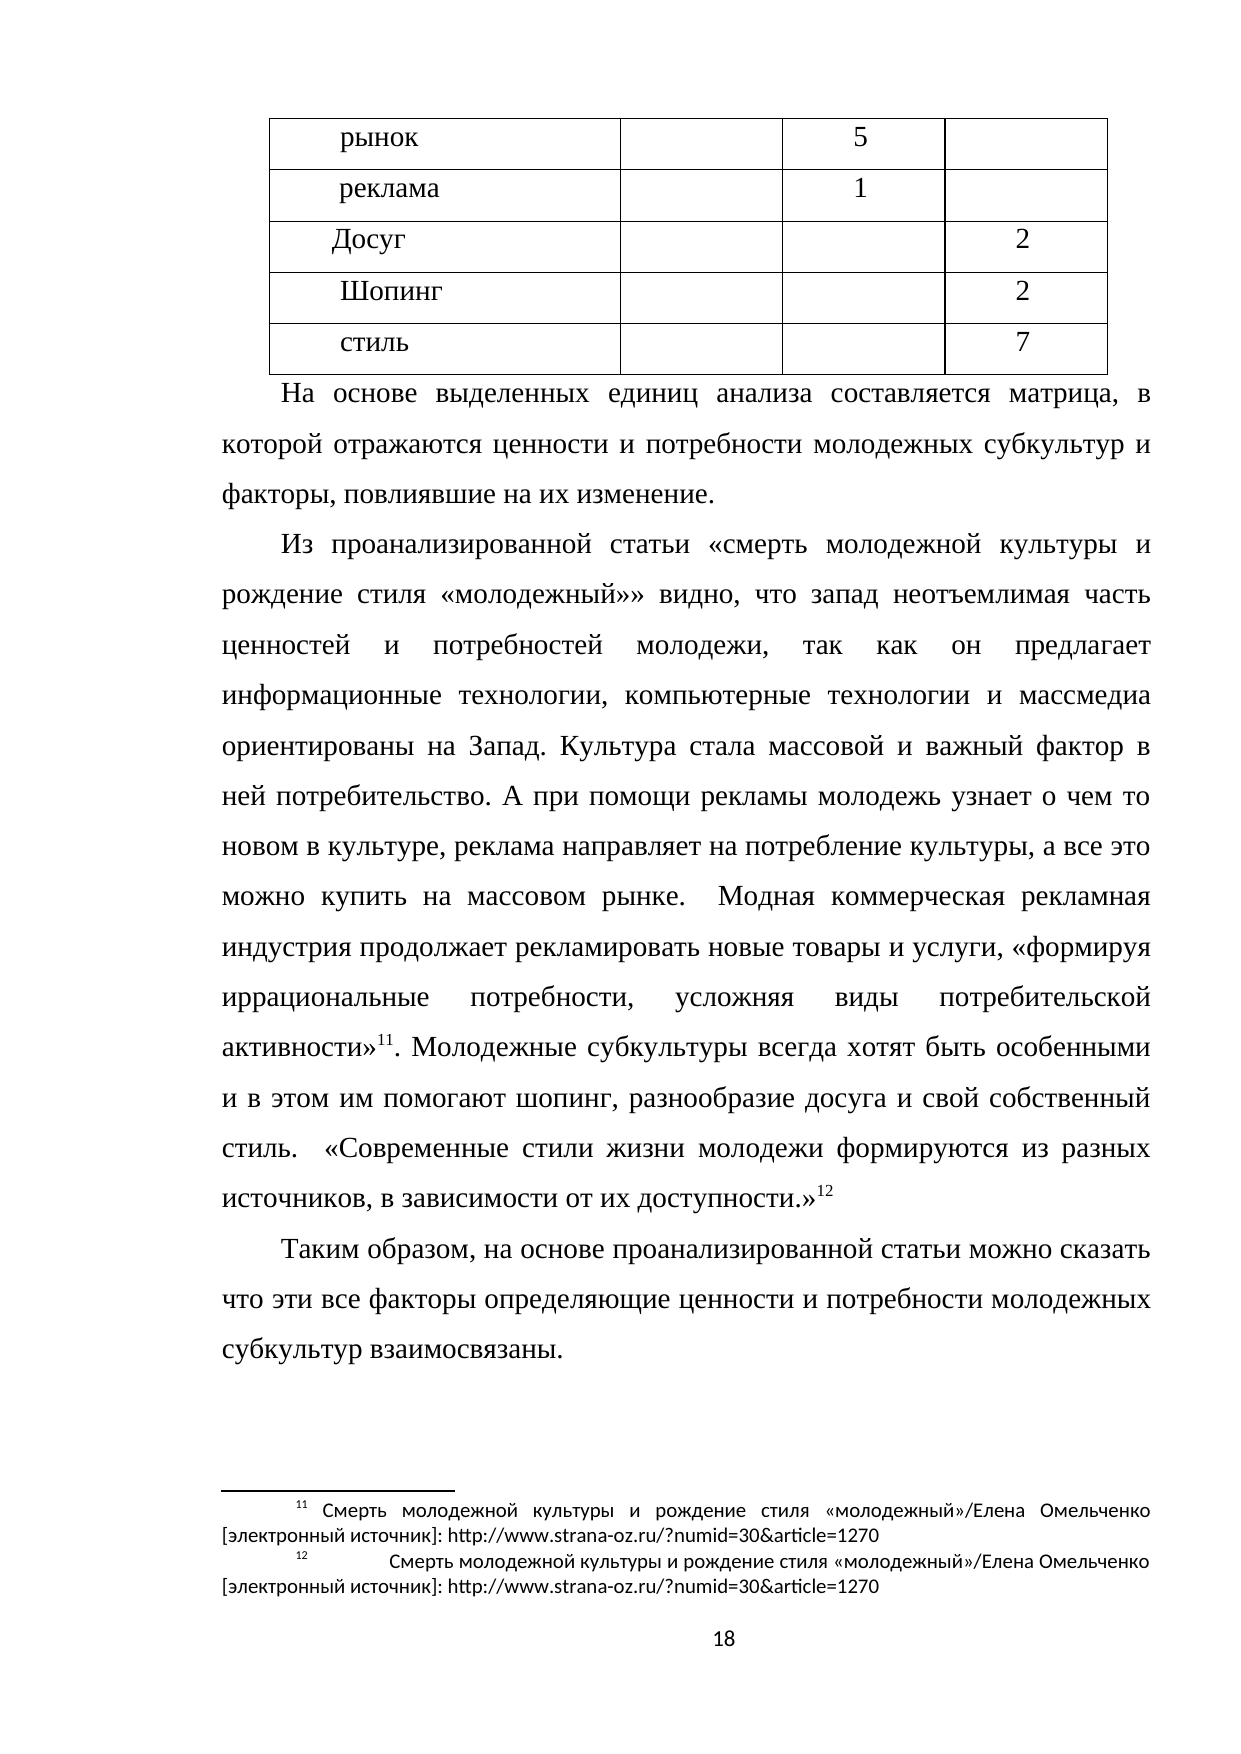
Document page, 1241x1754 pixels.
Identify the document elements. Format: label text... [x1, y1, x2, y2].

table_cell 5 [783, 119, 944, 169]
text На основе выделенных единиц анализа составляется матрица, в которой отражаются ценности и потребности молодежных субкультур и факторы, повлиявшие на их изменение. [222, 375, 1152, 509]
table_cell [783, 222, 944, 272]
table_cell реклама [270, 170, 620, 221]
table_cell рынок [270, 119, 620, 169]
table_cell 7 [946, 324, 1107, 374]
table_cell [621, 324, 782, 374]
table_cell [783, 324, 944, 374]
table_cell [783, 273, 944, 323]
table_cell [946, 170, 1107, 221]
table_cell [946, 119, 1107, 169]
text Таким образом, на основе проанализированной статьи можно сказать что эти все факторы определяющие ценности и потребности молодежных субкультур взаимосвязаны. [222, 1231, 1152, 1365]
table_cell [621, 119, 782, 169]
table_cell Шопинг [270, 273, 620, 323]
table_cell 1 [783, 170, 944, 221]
table_cell 2 [946, 222, 1107, 272]
table_cell [621, 170, 782, 221]
table_cell Досуг [270, 222, 620, 272]
text Из проанализированной статьи «смерть молодежной культуры и рождение стиля «молодежный»» видно, что запад неотъемлимая часть ценностей и потребностей молодежи, так как он предлагает информационные технологии, компьютерные технологии и массмедиа ориентированы на Запад. Культура стала массовой и важный фактор в ней потребительство. А при помощи рекламы молодежь узнает о чем то новом в культуре, реклама направляет на потребление культуры, а все это можно купить на массовом рынке. Модная коммерческая рекламная индустрия продолжает рекламировать новые товары и услуги, «формируя иррациональные потребности, усложняя виды потребительской активности». Молодежные субкультуры всегда хотят быть особенными и в этом им помогают шопинг, разнообразие досуга и свой собственный стиль. «Современные стили жизни молодежи формируются из разных источников, в зависимости от их доступности.» [222, 526, 1152, 1214]
table_cell стиль [270, 324, 620, 374]
table_cell [621, 222, 782, 272]
table_cell 2 [946, 273, 1107, 323]
table_cell [621, 273, 782, 323]
